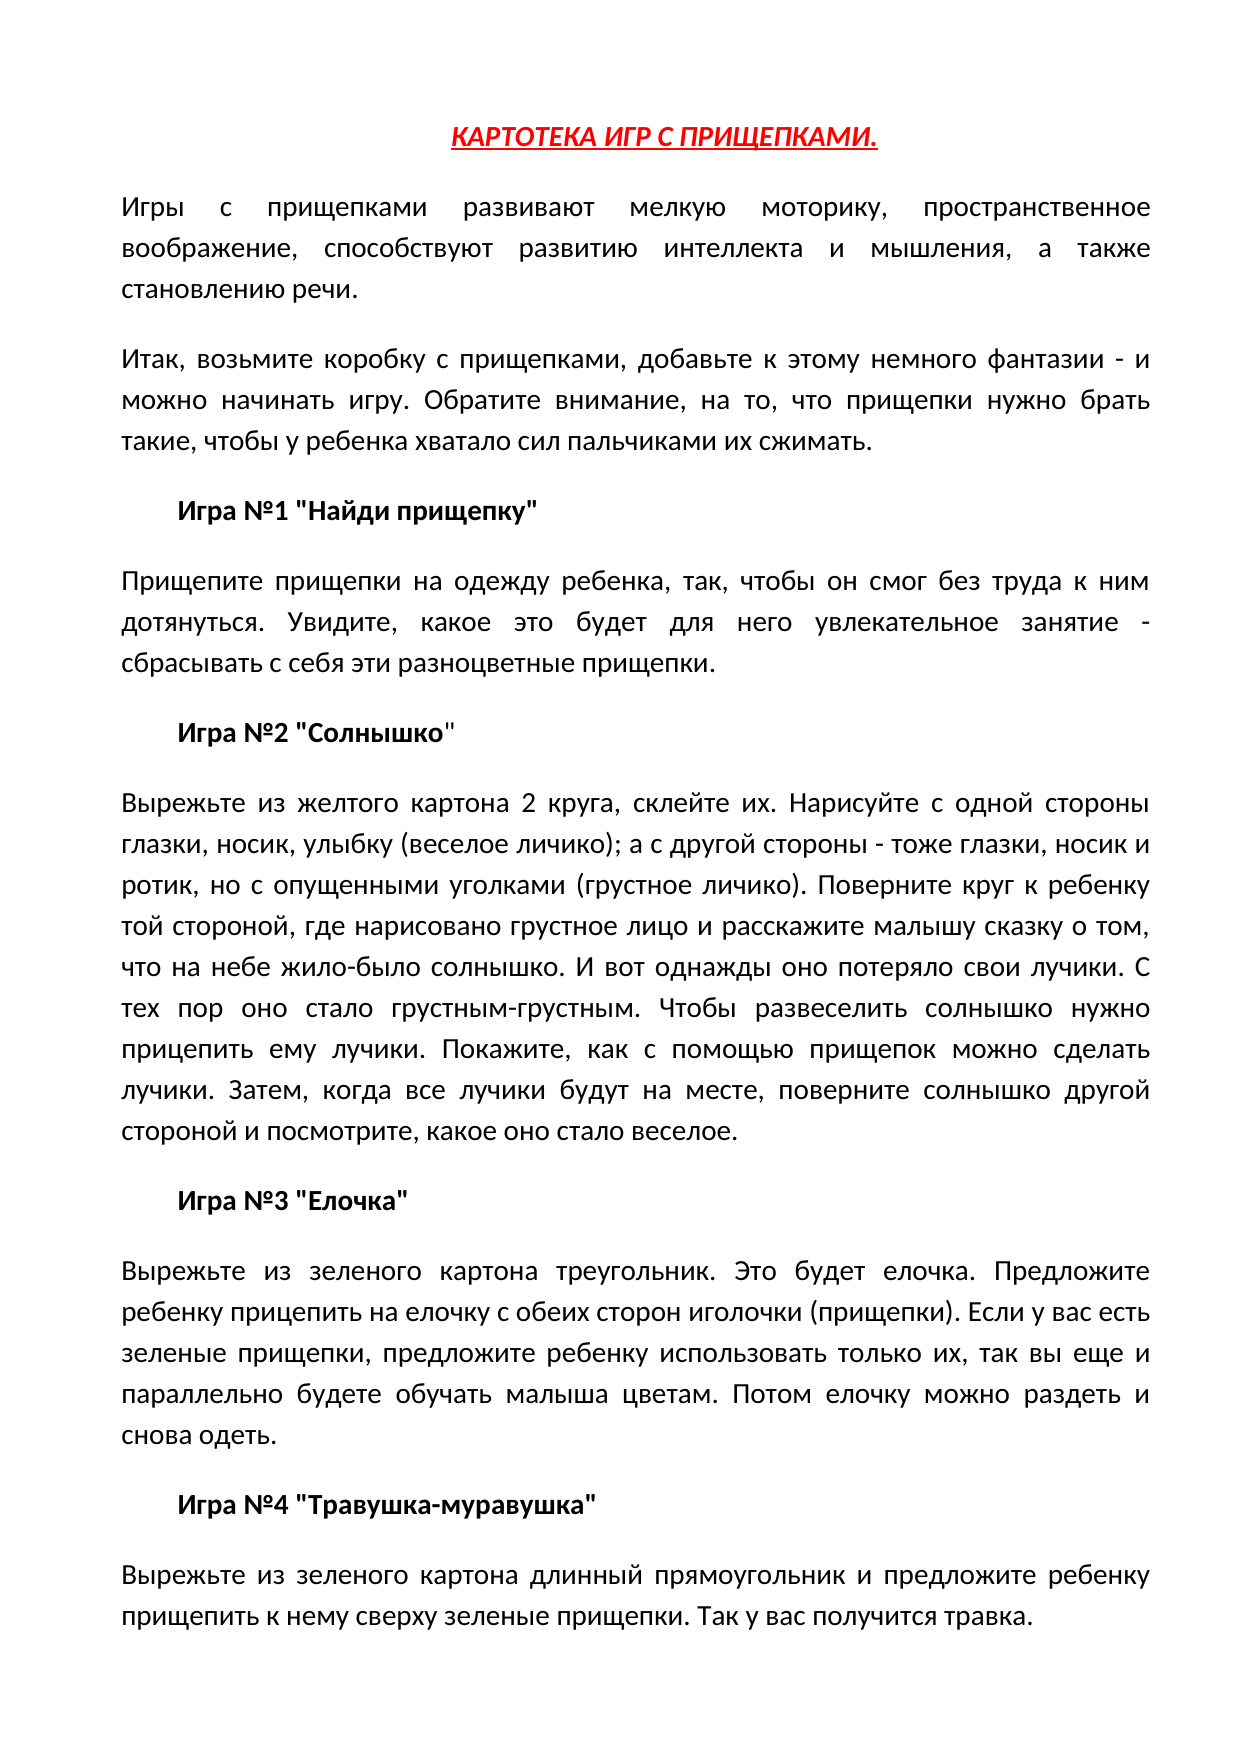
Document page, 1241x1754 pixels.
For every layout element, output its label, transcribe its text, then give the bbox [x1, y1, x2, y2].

text Игры с прищепками развивают мелкую моторику, пространственное воображение, способствуют развитию интеллекта и мышления, а также становлению речи. [121, 188, 1152, 306]
text Вырежьте из желтого картона 2 круга, склейте их. Нарисуйте с одной стороны глазки, носик, улыбку (веселое личико); а с другой стороны - тоже глазки, носик и ротик, но с опущенными уголками (грустное личико). Поверните круг к ребенку той стороной, где нарисовано грустное лицо и расскажите малышу сказку о том, что на небе жило-было солнышко. И вот однажды оно потеряло свои лучики. С тех пор оно стало грустным-грустным. Чтобы развеселить солнышко нужно прицепить ему лучики. Покажите, как с помощью прищепок можно сделать лучики. Затем, когда все лучики будут на месте, поверните солнышко другой стороной и посмотрите, какое оно стало веселое. [121, 784, 1152, 1147]
text Игра №4 "Травушка-муравушка" [177, 1486, 1152, 1522]
text Вырежьте из зеленого картона треугольник. Это будет елочка. Предложите ребенку прицепить на елочку с обеих сторон иголочки (прищепки). Если у вас есть зеленые прищепки, предложите ребенку использовать только их, так вы еще и параллельно будете обучать малыша цветам. Потом елочку можно раздеть и снова одеть. [121, 1252, 1152, 1451]
text Игра №3 "Елочка" [177, 1182, 1152, 1218]
text Игра №1 "Найди прищепку" [177, 492, 1152, 528]
text Прищепите прищепки на одежду ребенка, так, чтобы он смог без труда к ним дотянуться. Увидите, какое это будет для него увлекательное занятие - сбрасывать с себя эти разноцветные прищепки. [121, 562, 1152, 680]
text Вырежьте из зеленого картона длинный прямоугольник и предложите ребенку прищепить к нему сверху зеленые прищепки. Так у вас получится травка. [121, 1556, 1152, 1633]
text Игра №2 "Солнышко" [177, 714, 1152, 750]
text Итак, возьмите коробку с прищепками, добавьте к этому немного фантазии - и можно начинать игру. Обратите внимание, на то, что прищепки нужно брать такие, чтобы у ребенка хватало сил пальчиками их сжимать. [121, 340, 1152, 458]
text КАРТОТЕКА ИГР С ПРИЩЕПКАМИ. [177, 118, 1152, 154]
